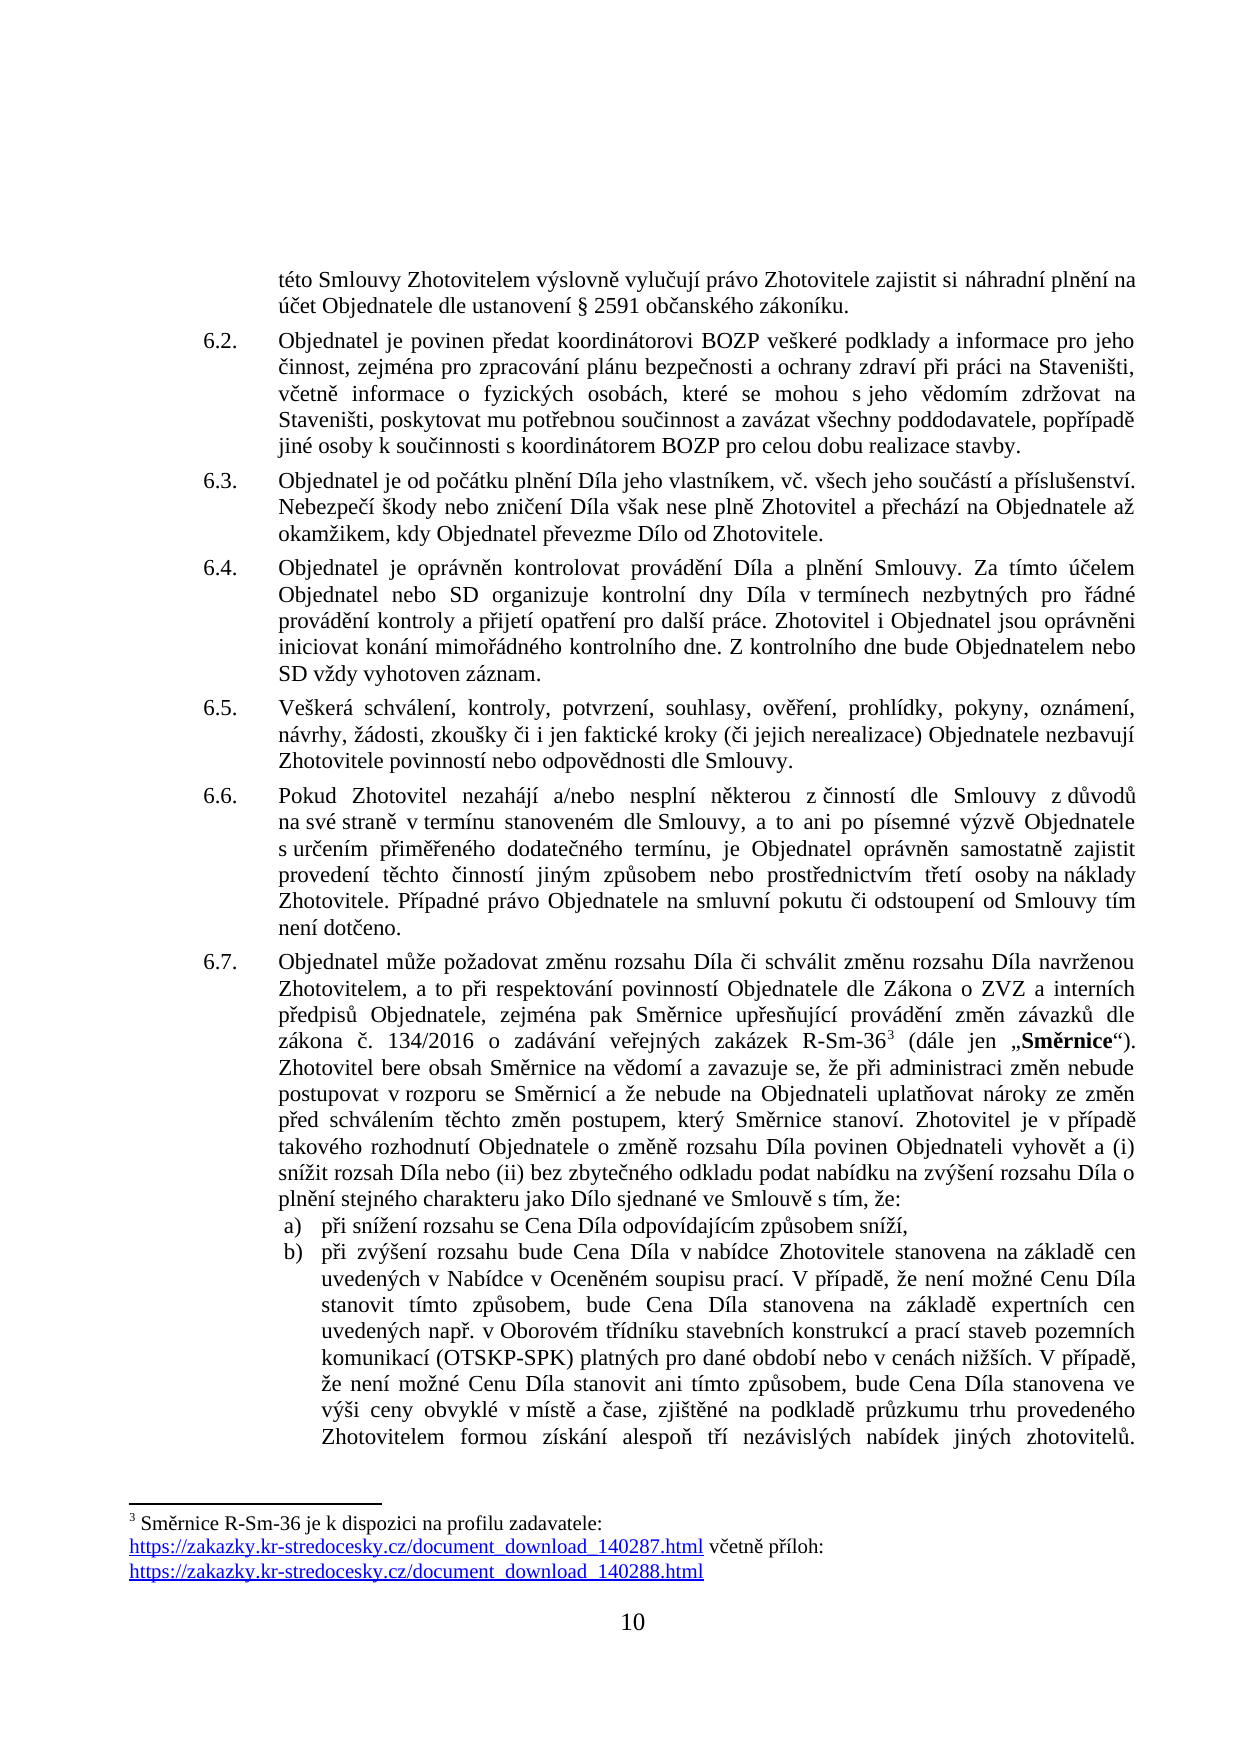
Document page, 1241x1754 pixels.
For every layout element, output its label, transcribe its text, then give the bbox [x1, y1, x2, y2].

text Pokud Zhotovitel nezahájí a/nebo nesplní některou z činností dle Smlouvy z důvodů na své straně v termínu stanoveném dle Smlouvy, a to ani po písemné výzvě Objednatele s určením přiměřeného dodatečného termínu, je Objednatel oprávněn samostatně zajistit provedení těchto činností jiným způsobem nebo prostřednictvím třetí osoby na náklady Zhotovitele. Případné právo Objednatele na smluvní pokutu či odstoupení od Smlouvy tím není dotčeno. [203, 782, 1136, 940]
list při snížení rozsahu se Cena Díla odpovídajícím způsobem sníží, [284, 1212, 1136, 1238]
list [203, 266, 1136, 318]
text Objednatel je od počátku plnění Díla jeho vlastníkem, vč. všech jeho součástí a příslušenství. Nebezpečí škody nebo zničení Díla však nese plně Zhotovitel a přechází na Objednatele až okamžikem, kdy Objednatel převezme Dílo od Zhotovitele. [203, 467, 1136, 546]
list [284, 1238, 1136, 1449]
text Objednatel může požadovat změnu rozsahu Díla či schválit změnu rozsahu Díla navrženou Zhotovitelem, a to při respektování povinností Objednatele dle Zákona o ZVZ a interních předpisů Objednatele, zejména pak Směrnice upřesňující provádění změn závazků dle zákona č. 134/2016 o zadávání veřejných zakázek R-Sm-36 (dále jen „Směrnice“). Zhotovitel bere obsah Směrnice na vědomí a zavazuje se, že při administraci změn nebude postupovat v rozporu se Směrnicí a že nebude na Objednateli uplatňovat nároky ze změn před schválením těchto změn postupem, který Směrnice stanoví. Zhotovitel je v případě takového rozhodnutí Objednatele o změně rozsahu Díla povinen Objednateli vyhovět a (i) snížit rozsah Díla nebo (ii) bez zbytečného odkladu podat nabídku na zvýšení rozsahu Díla o plnění stejného charakteru jako Dílo sjednané ve Smlouvě s tím, že: [203, 948, 1136, 1212]
list Objednatel je povinen předat koordinátorovi BOZP veškeré podklady a informace pro jeho činnost, zejména pro zpracování plánu bezpečnosti a ochrany zdraví při práci na Staveništi, včetně informace o fyzických osobách, které se mohou s jeho vědomím zdržovat na Staveništi, poskytovat mu potřebnou součinnost a zavázat všechny poddodavatele, popřípadě jiné osoby k součinnosti s koordinátorem BOZP pro celou dobu realizace stavby. [203, 327, 1136, 459]
text Objednatel je oprávněn kontrolovat provádění Díla a plnění Smlouvy. Za tímto účelem Objednatel nebo SD organizuje kontrolní dny Díla v termínech nezbytných pro řádné provádění kontroly a přijetí opatření pro další práce. Zhotovitel i Objednatel jsou oprávněni iniciovat konání mimořádného kontrolního dne. Z kontrolního dne bude Objednatelem nebo SD vždy vyhotoven záznam. [203, 554, 1136, 686]
text Veškerá schválení, kontroly, potvrzení, souhlasy, ověření, prohlídky, pokyny, oznámení, návrhy, žádosti, zkoušky či i jen faktické kroky (či jejich nerealizace) Objednatele nezbavují Zhotovitele povinností nebo odpovědnosti dle Smlouvy. [203, 694, 1136, 773]
